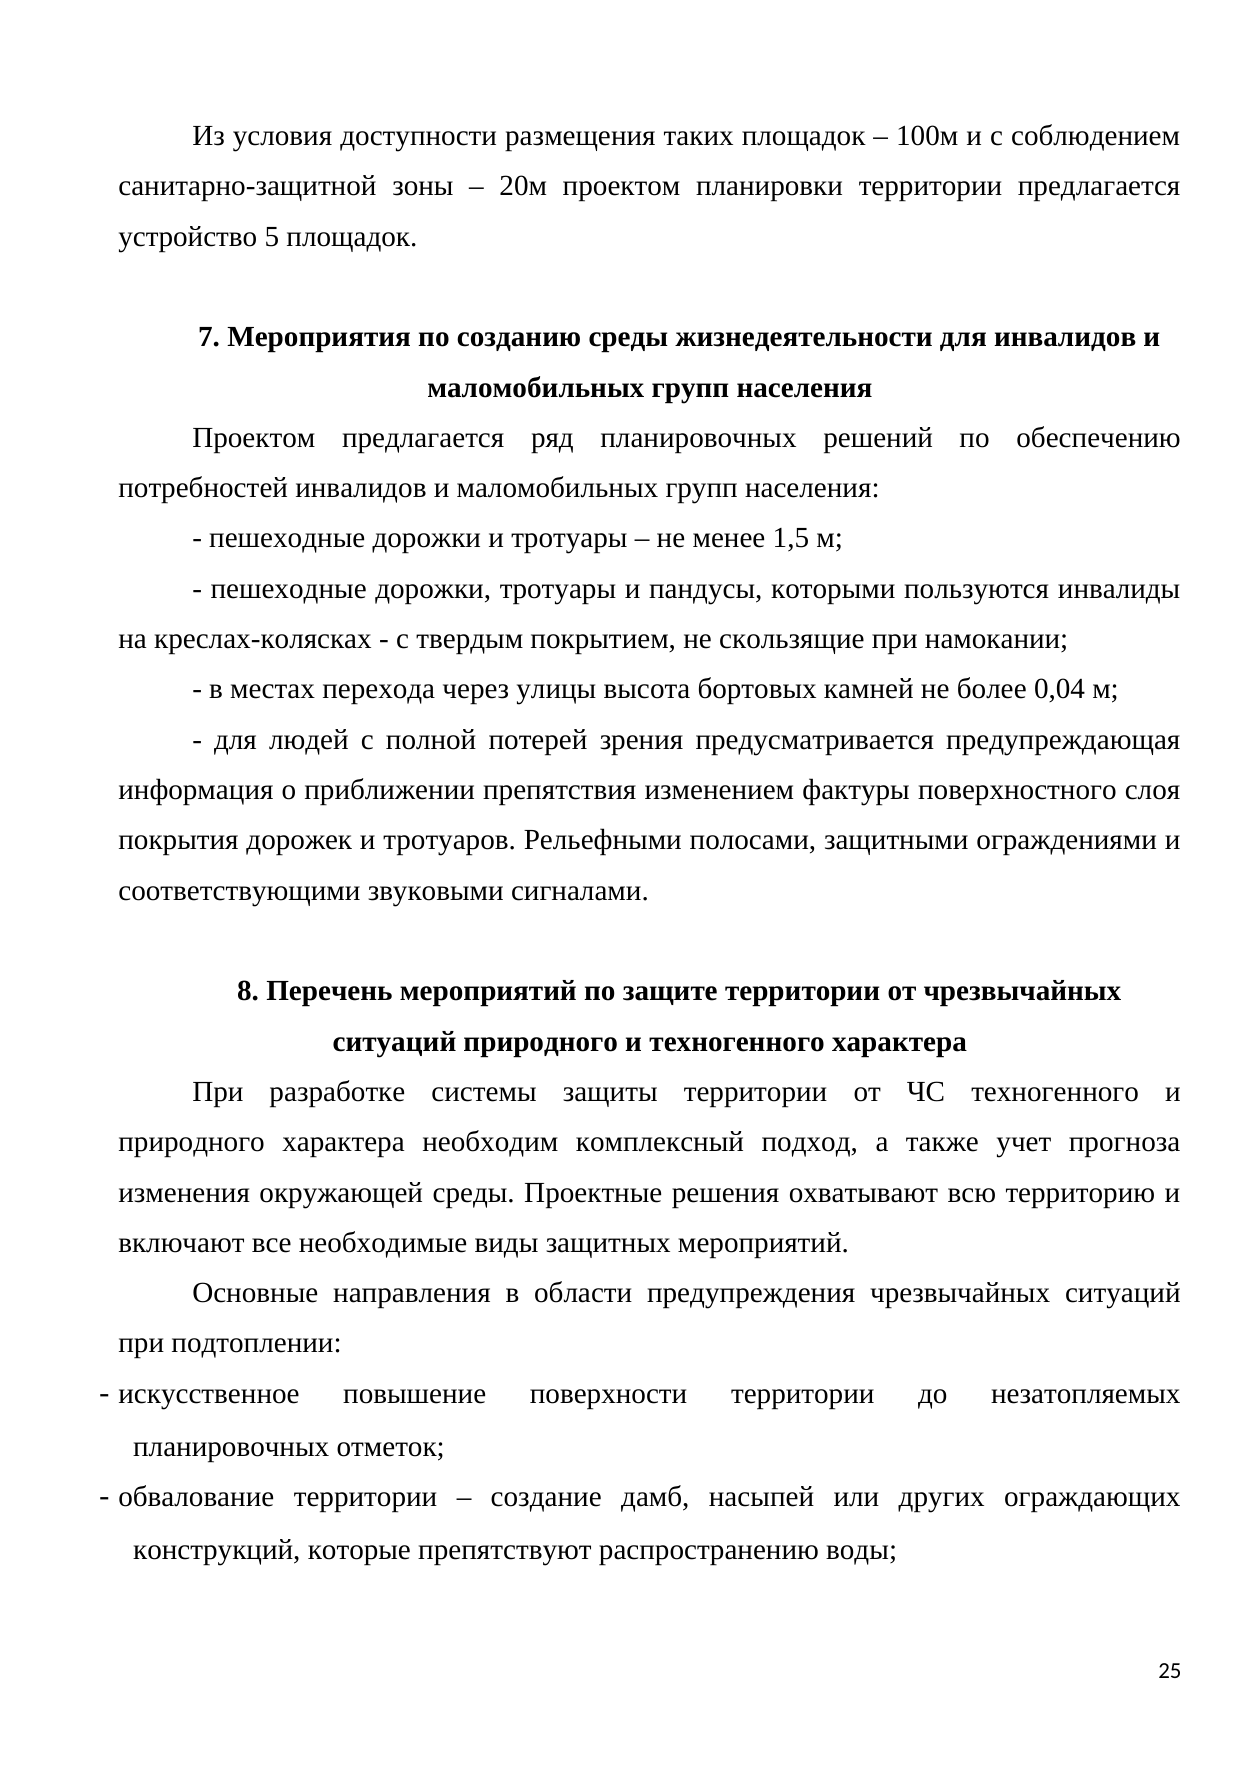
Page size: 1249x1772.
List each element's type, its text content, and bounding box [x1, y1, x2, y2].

text - пешеходные дорожки и тротуары – не менее 1,5 м; [118, 521, 1181, 554]
list искусственное повышение поверхности территории до незатопляемых планировочных отметок; [95, 1376, 1181, 1462]
text 8. Перечень мероприятий по защите территории от чрезвычайных ситуаций природного и техногенного характера [118, 973, 1181, 1057]
text Основные направления в области предупреждения чрезвычайных ситуаций при подтоплении: [118, 1275, 1181, 1359]
text - для людей с полной потерей зрения предусматривается предупреждающая информация о приближении препятствия изменением фактуры поверхностного слоя покрытия дорожек и тротуаров. Рельефными полосами, защитными ограждениями и соответствующими звуковыми сигналами. [118, 722, 1181, 906]
text - в местах перехода через улицы высота бортовых камней не более 0,04 м; [118, 672, 1181, 705]
text 7. Мероприятия по созданию среды жизнедеятельности для инвалидов и маломобильных групп населения [118, 319, 1181, 403]
text Проектом предлагается ряд планировочных решений по обеспечению потребностей инвалидов и маломобильных групп населения: [118, 420, 1181, 504]
list обвалование территории – создание дамб, насыпей или других ограждающих конструкций, которые препятствуют распространению воды; [95, 1479, 1181, 1565]
text При разработке системы защиты территории от ЧС техногенного и природного характера необходим комплексный подход, а также учет прогноза изменения окружающей среды. Проектные решения охватывают всю территорию и включают все необходимые виды защитных мероприятий. [118, 1074, 1181, 1258]
text Из условия доступности размещения таких площадок – 100м и с соблюдением санитарно-защитной зоны – 20м проектом планировки территории предлагается устройство 5 площадок. [118, 118, 1181, 252]
text - пешеходные дорожки, тротуары и пандусы, которыми пользуются инвалиды на креслах-колясках - с твердым покрытием, не скользящие при намокании; [118, 571, 1181, 655]
